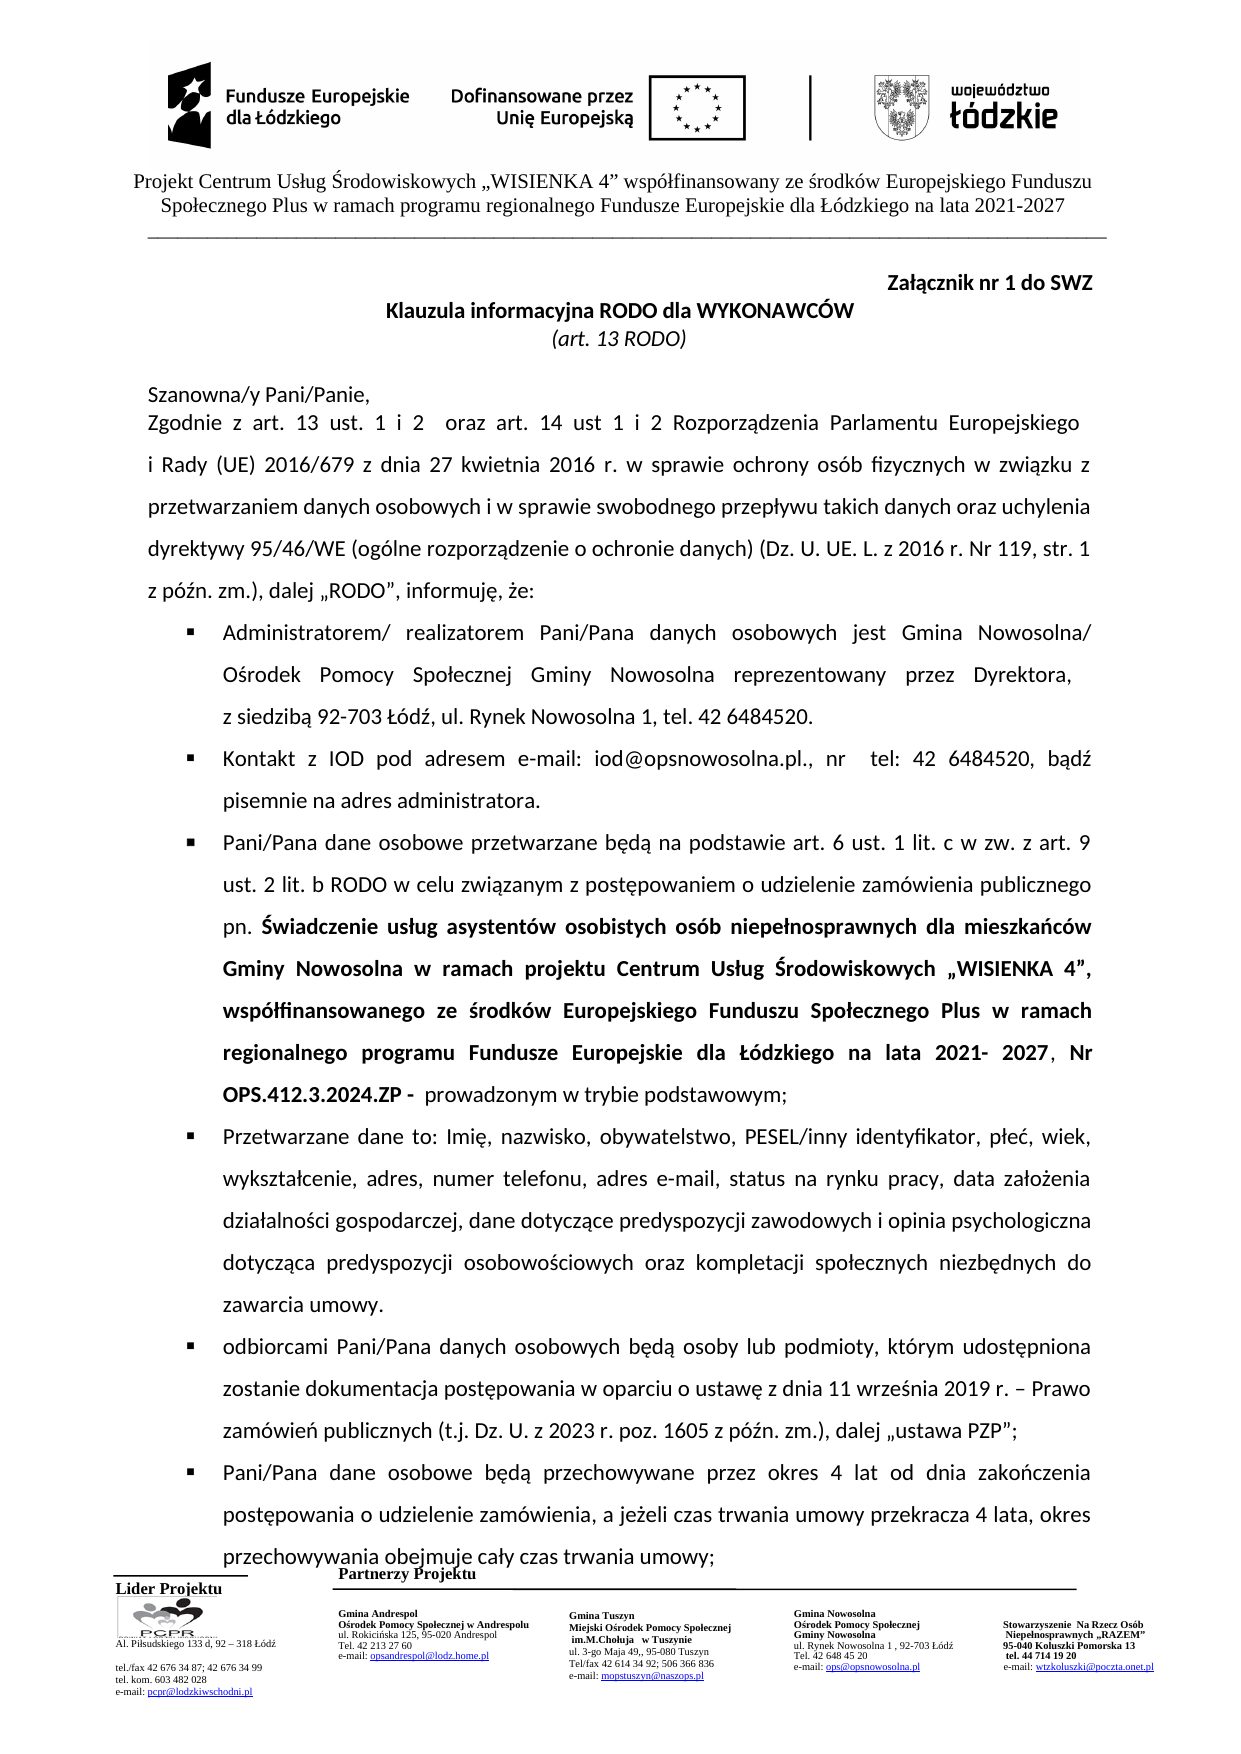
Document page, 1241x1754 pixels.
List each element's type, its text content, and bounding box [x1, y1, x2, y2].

list Przetwarzane dane to: Imię, nazwisko, obywatelstwo, PESEL/inny identyfikator, płeć, wiek, wykształcenie, adres, numer telefonu, adres e-mail, status na rynku pracy, data założenia działalności gospodarczej, dane dotyczące predyspozycji zawodowych i opinia psychologiczna dotycząca predyspozycji osobowościowych oraz kompletacji społecznych niezbędnych do zawarcia umowy. [185, 1122, 1093, 1318]
text Zgodnie z art. 13 ust. 1 i 2 oraz art. 14 ust 1 i 2 Rozporządzenia Parlamentu Europejskiego i Rady (UE) 2016/679 z dnia 27 kwietnia 2016 r. w sprawie ochrony osób fizycznych w związku z przetwarzaniem danych osobowych i w sprawie swobodnego przepływu takich danych oraz uchylenia dyrektywy 95/46/WE (ogólne rozporządzenie o ochronie danych) (Dz. U. UE. L. z 2016 r. Nr 119, str. 1 z późn. zm.), dalej „RODO”, informuję, że: [148, 408, 1093, 604]
list Pani/Pana dane osobowe przetwarzane będą na podstawie art. 6 ust. 1 lit. c w zw. z art. 9 ust. 2 lit. b RODO w celu związanym z postępowaniem o udzielenie zamówienia publicznego pn. Świadczenie usług asystentów osobistych osób niepełnosprawnych dla mieszkańców Gminy Nowosolna w ramach projektu Centrum Usług Środowiskowych „WISIENKA 4”, współfinansowanego ze środków Europejskiego Funduszu Społecznego Plus w ramach regionalnego programu Fundusze Europejskie dla Łódzkiego na lata 2021- 2027, Nr OPS.412.3.2024.ZP - prowadzonym w trybie podstawowym; [185, 828, 1093, 1108]
text Szanowna/y Pani/Panie, [148, 380, 1093, 408]
list Administratorem/ realizatorem Pani/Pana danych osobowych jest Gmina Nowosolna/ Ośrodek Pomocy Społecznej Gminy Nowosolna reprezentowany przez Dyrektora, z siedzibą 92-703 Łódź, ul. Rynek Nowosolna 1, tel. 42 6484520. [185, 618, 1093, 730]
picture [146, 40, 1079, 170]
picture [117, 1596, 218, 1637]
text Klauzula informacyjna RODO dla WYKONAWCÓW (art. 13 RODO) [148, 296, 1093, 352]
text Załącznik nr 1 do SWZ [148, 268, 1093, 296]
list odbiorcami Pani/Pana danych osobowych będą osoby lub podmioty, którym udostępniona zostanie dokumentacja postępowania w oparciu o ustawę z dnia 11 września 2019 r. – Prawo zamówień publicznych (t.j. Dz. U. z 2023 r. poz. 1605 z późn. zm.), dalej „ustawa PZP”; [185, 1332, 1093, 1444]
list Pani/Pana dane osobowe będą przechowywane przez okres 4 lat od dnia zakończenia postępowania o udzielenie zamówienia, a jeżeli czas trwania umowy przekracza 4 lata, okres przechowywania obejmuje cały czas trwania umowy; [185, 1458, 1093, 1570]
list Kontakt z IOD pod adresem e-mail: iod@opsnowosolna.pl., nr tel: 42 6484520, bądź pisemnie na adres administratora. [185, 744, 1093, 814]
